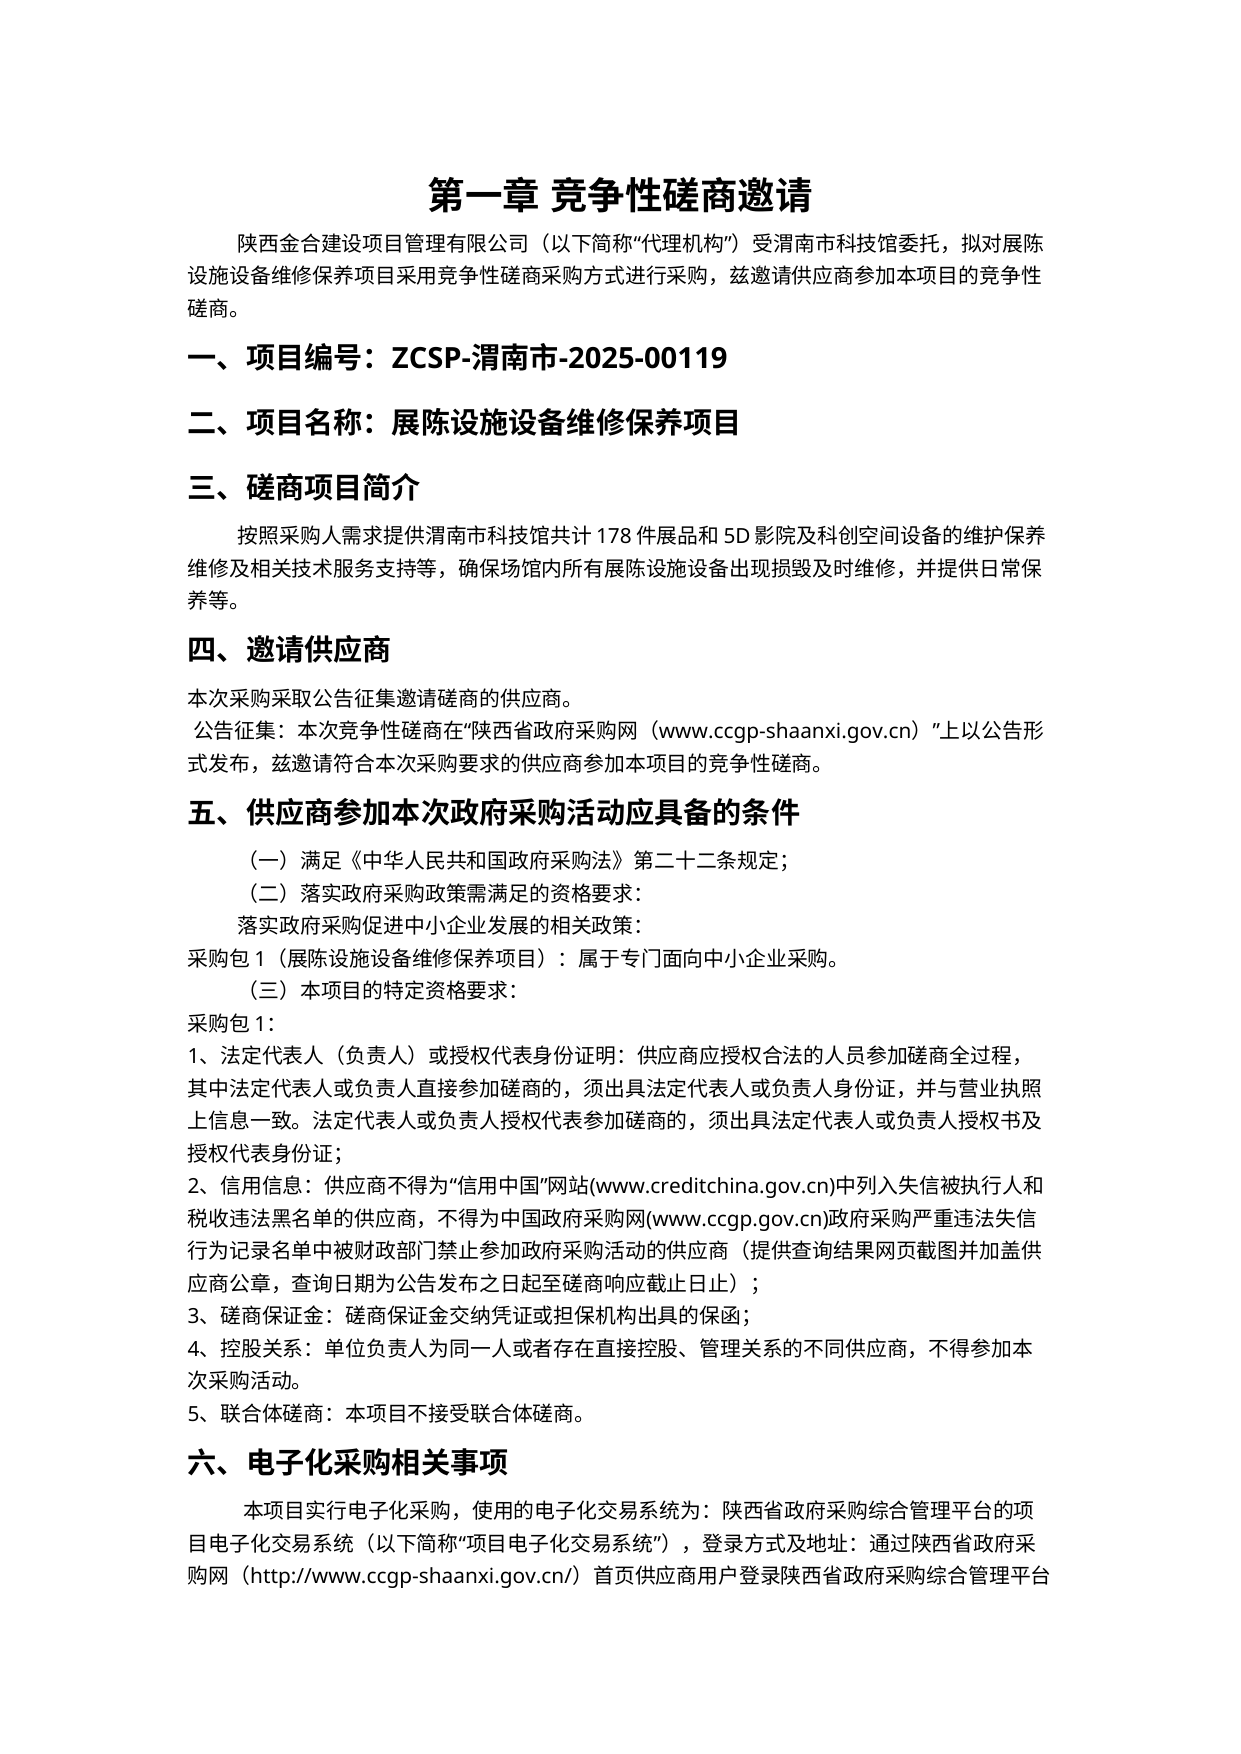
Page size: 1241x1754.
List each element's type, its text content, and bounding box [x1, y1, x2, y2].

text 第一章 竞争性磋商邀请 [187, 162, 1053, 227]
text （二）落实政府采购政策需满足的资格要求： [187, 877, 1053, 909]
text 采购包1： [187, 1007, 1053, 1039]
text （一）满足《中华人民共和国政府采购法》第二十二条规定； [187, 844, 1053, 877]
text 4、控股关系：单位负责人为同一人或者存在直接控股、管理关系的不同供应商，不得参加本次采购活动。 [187, 1332, 1053, 1397]
text 公告征集：本次竞争性磋商在“陕西省政府采购网（www.ccgp-shaanxi.gov.cn）”上以公告形式发布，兹邀请符合本次采购要求的供应商参加本项目的竞争性磋商。 [187, 714, 1053, 779]
text 采购包1（展陈设施设备维修保养项目）：属于专门面向中小企业采购。 [187, 942, 1053, 974]
text 落实政府采购促进中小企业发展的相关政策： [187, 909, 1053, 942]
text 二、项目名称：展陈设施设备维修保养项目 [187, 389, 1053, 454]
text 六、电子化采购相关事项 [187, 1429, 1053, 1494]
text 四、邀请供应商 [187, 617, 1053, 682]
text 5、联合体磋商：本项目不接受联合体磋商。 [187, 1397, 1053, 1429]
text 按照采购人需求提供渭南市科技馆共计178件展品和5D影院及科创空间设备的维护保养维修及相关技术服务支持等，确保场馆内所有展陈设施设备出现损毁及时维修，并提供日常保养等。 [187, 519, 1053, 617]
text 3、磋商保证金：磋商保证金交纳凭证或担保机构出具的保函； [187, 1299, 1053, 1332]
text 五、供应商参加本次政府采购活动应具备的条件 [187, 779, 1053, 844]
text 1、法定代表人（负责人）或授权代表身份证明：供应商应授权合法的人员参加磋商全过程，其中法定代表人或负责人直接参加磋商的，须出具法定代表人或负责人身份证，并与营业执照上信息一致。法定代表人或负责人授权代表参加磋商的，须出具法定代表人或负责人授权书及授权代表身份证； [187, 1039, 1053, 1169]
text （三）本项目的特定资格要求： [187, 974, 1053, 1007]
text 2、信用信息：供应商不得为“信用中国”网站(www.creditchina.gov.cn)中列入失信被执行人和税收违法黑名单的供应商，不得为中国政府采购网(www.ccgp.gov.cn)政府采购严重违法失信行为记录名单中被财政部门禁止参加政府采购活动的供应商（提供查询结果网页截图并加盖供应商公章，查询日期为公告发布之日起至磋商响应截止日止）； [187, 1169, 1053, 1299]
text 三、磋商项目简介 [187, 454, 1053, 519]
text 一、项目编号：ZCSP-渭南市-2025-00119 [187, 324, 1053, 389]
text 陕西金合建设项目管理有限公司（以下简称“代理机构”）受渭南市科技馆委托，拟对展陈设施设备维修保养项目采用竞争性磋商采购方式进行采购，兹邀请供应商参加本项目的竞争性磋商。 [187, 227, 1053, 324]
text 本次采购采取公告征集邀请磋商的供应商。 [187, 682, 1053, 714]
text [187, 1494, 1053, 1592]
